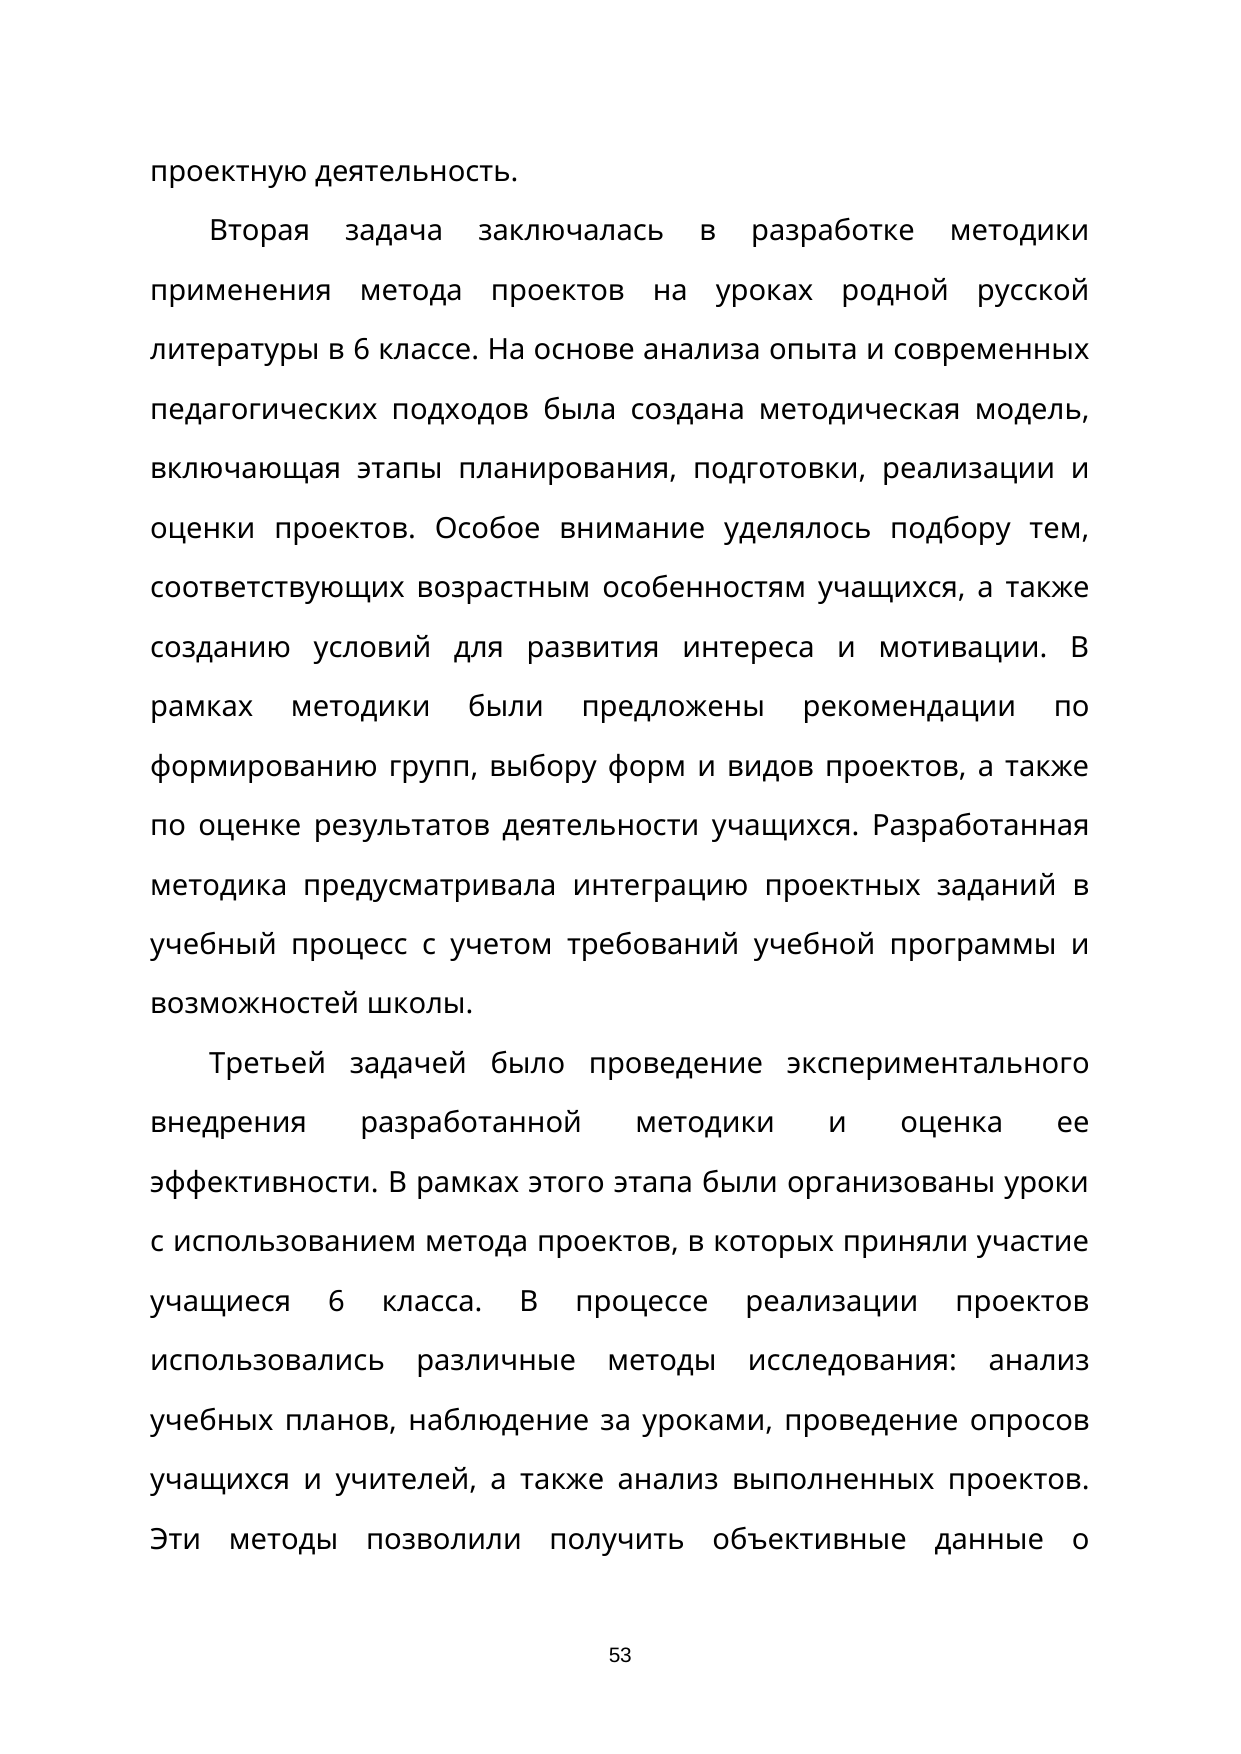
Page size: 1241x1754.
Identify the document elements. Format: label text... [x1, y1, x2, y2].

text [150, 150, 1090, 190]
text Вторая задача заключалась в разработке методики применения метода проектов на уроках родной русской литературы в 6 классе. На основе анализа опыта и современных педагогических подходов была создана методическая модель, включающая этапы планирования, подготовки, реализации и оценки проектов. Особое внимание уделялось подбору тем, соответствующих возрастным особенностям учащихся, а также созданию условий для развития интереса и мотивации. В рамках методики были предложены рекомендации по формированию групп, выбору форм и видов проектов, а также по оценке результатов деятельности учащихся. Разработанная методика предусматривала интеграцию проектных заданий в учебный процесс с учетом требований учебной программы и возможностей школы. [150, 209, 1090, 1022]
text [150, 1042, 1090, 1558]
